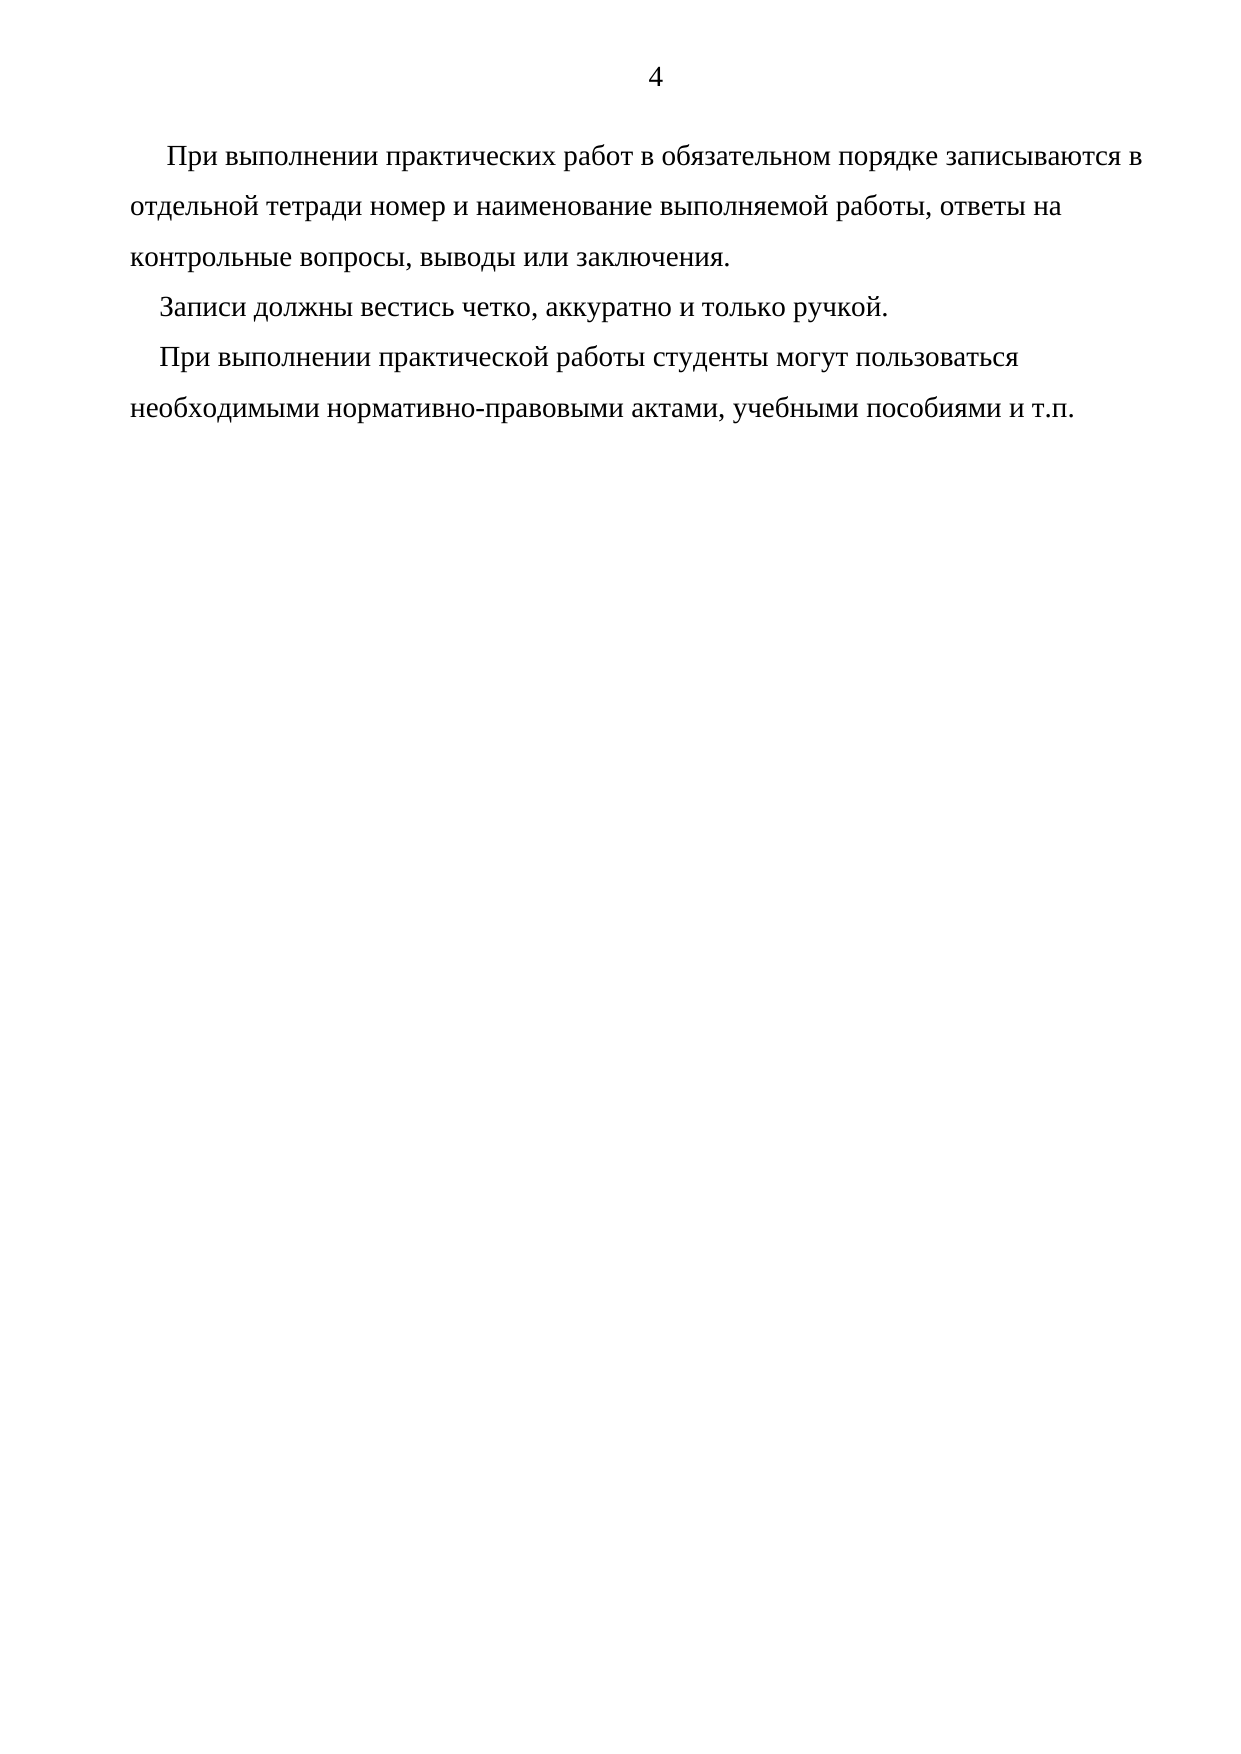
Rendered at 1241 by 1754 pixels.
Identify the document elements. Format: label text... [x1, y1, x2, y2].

text 4 [130, 59, 1181, 93]
text При выполнении практических работ в обязательном порядке записываются в отдельной тетради номер и наименование выполняемой работы, ответы на контрольные вопросы, выводы или заключения. [130, 138, 1181, 272]
text При выполнении практической работы студенты могут пользоваться необходимыми нормативно-правовыми актами, учебными пособиями и т.п. [130, 339, 1181, 423]
text Записи должны вестись четко, аккуратно и только ручкой. [130, 289, 1181, 323]
